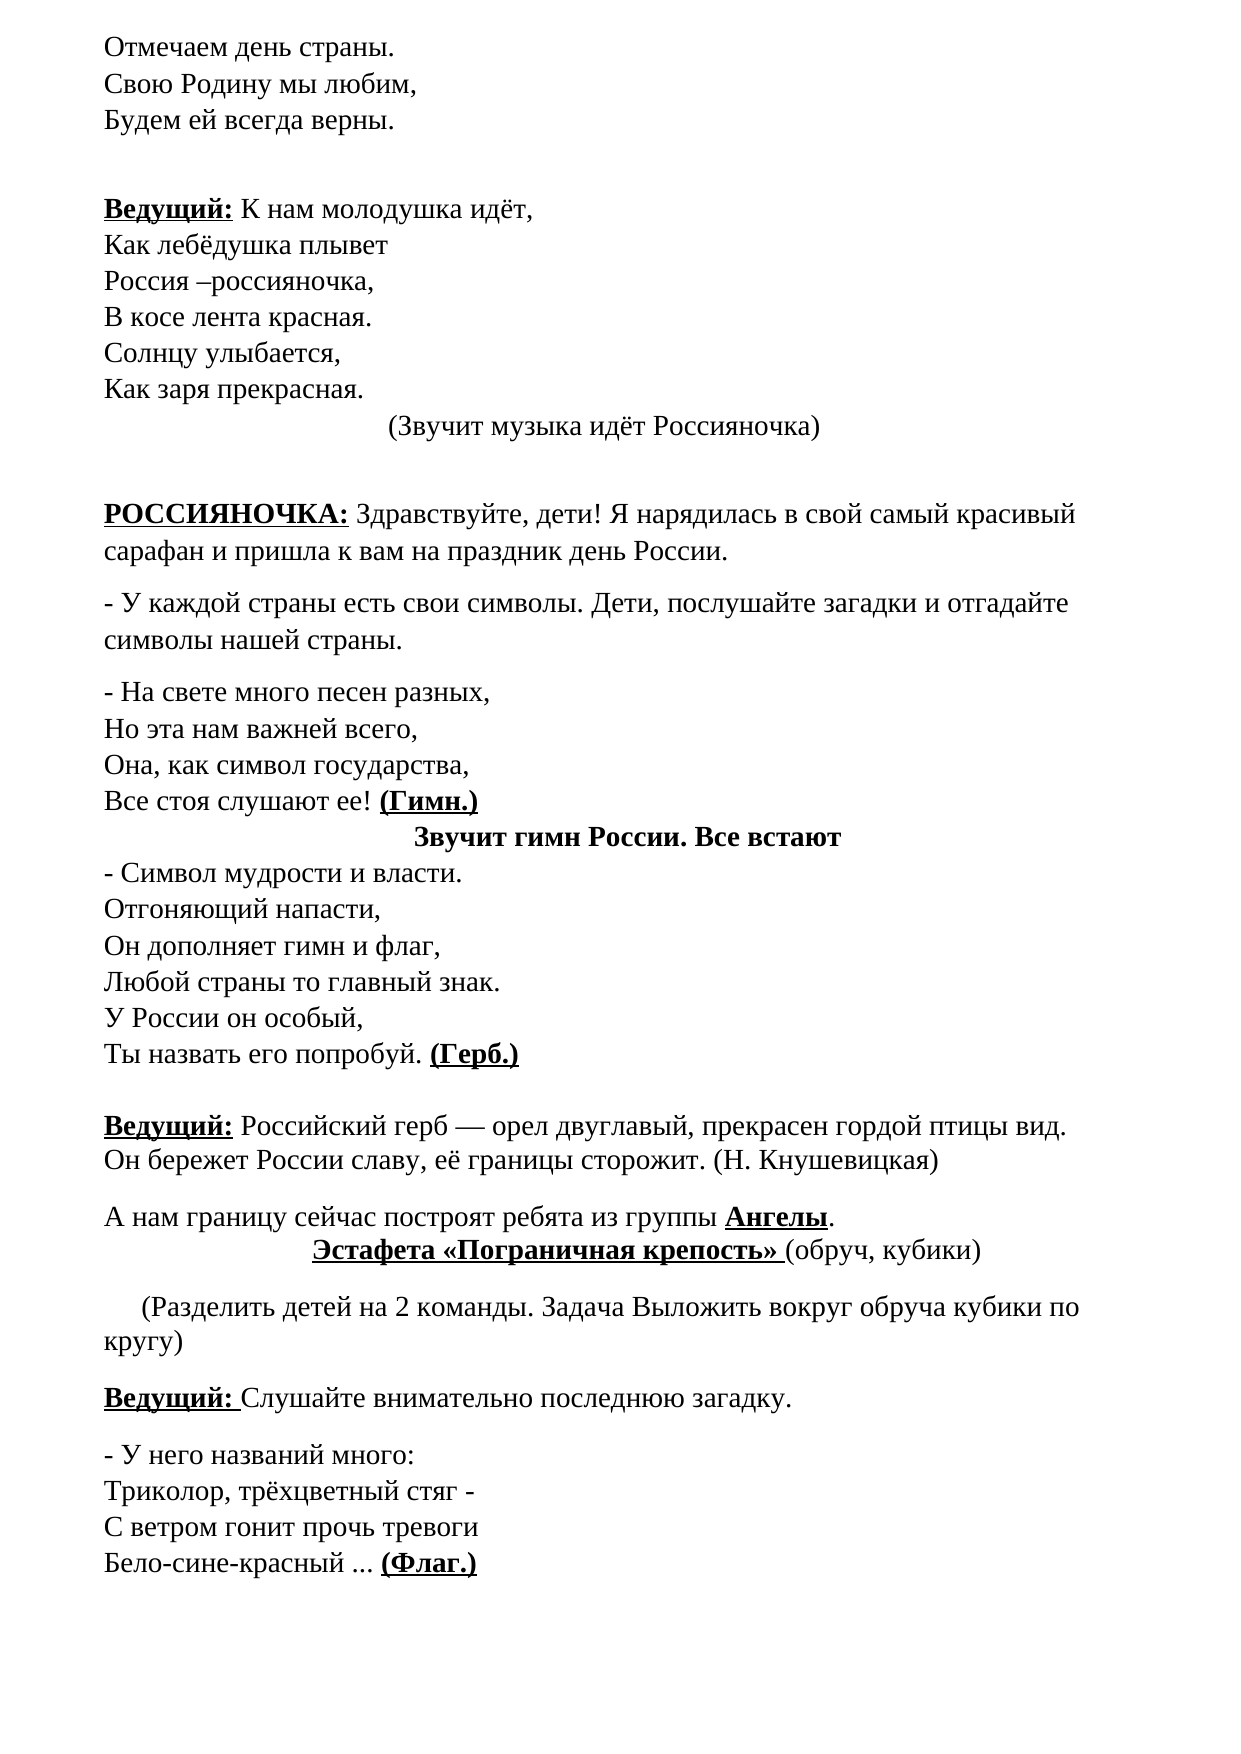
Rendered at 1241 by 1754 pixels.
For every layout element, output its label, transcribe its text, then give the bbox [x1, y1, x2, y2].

text - Символ мудрости и власти. [103, 855, 1152, 889]
text - У каждой страны есть свои символы. Дети, послушайте загадки и отгадайте символы нашей страны. [103, 586, 1152, 655]
text Ведущий: Российский герб — орел двуглавый, прекрасен гордой птицы вид. [103, 1108, 1152, 1142]
text Триколор, трёхцветный стяг - [103, 1473, 1152, 1507]
text (Разделить детей на 2 команды. Задача Выложить вокруг обруча кубики по кругу) [103, 1289, 1152, 1356]
text Ведущий: Слушайте внимательно последнюю загадку. [103, 1380, 1152, 1413]
text Звучит гимн России. Все встают [103, 819, 1152, 853]
text У России он особый, [103, 1000, 1152, 1033]
text А нам границу сейчас построят ребята из группы Ангелы. [103, 1199, 1152, 1232]
text Отгоняющий напасти, [103, 891, 1152, 925]
text РОССИЯНОЧКА: Здравствуйте, дети! Я нарядилась в свой самый красивый сарафан и пришла к вам на праздник день России. [103, 461, 1152, 566]
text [103, 29, 1152, 135]
text Эстафета «Пограничная крепость» (обруч, кубики) [103, 1232, 1152, 1266]
text - У него названий много: [103, 1437, 1152, 1470]
text Он бережет России славу, её границы сторожит. (Н. Кнушевицкая) [103, 1142, 1152, 1175]
text - На свете много песен разных, Но эта нам важней всего, Она, как символ государства, [103, 674, 1152, 780]
text Он дополняет гимн и флаг, [103, 928, 1152, 961]
text Ты назвать его попробуй. (Герб.) [103, 1036, 1152, 1069]
text Любой страны то главный знак. [103, 964, 1152, 997]
text С ветром гонит прочь тревоги [103, 1509, 1152, 1543]
text Все стоя слушают ее! (Гимн.) [103, 783, 1152, 817]
text Ведущий: К нам молодушка идёт, Как лебёдушка плывет Россия –россияночка, В косе лента красная. Солнцу улыбается, Как заря прекрасная. (Звучит музыка идёт Россияночка) [103, 155, 1152, 441]
text Бело-сине-красный ... (Флаг.) [103, 1545, 1152, 1579]
